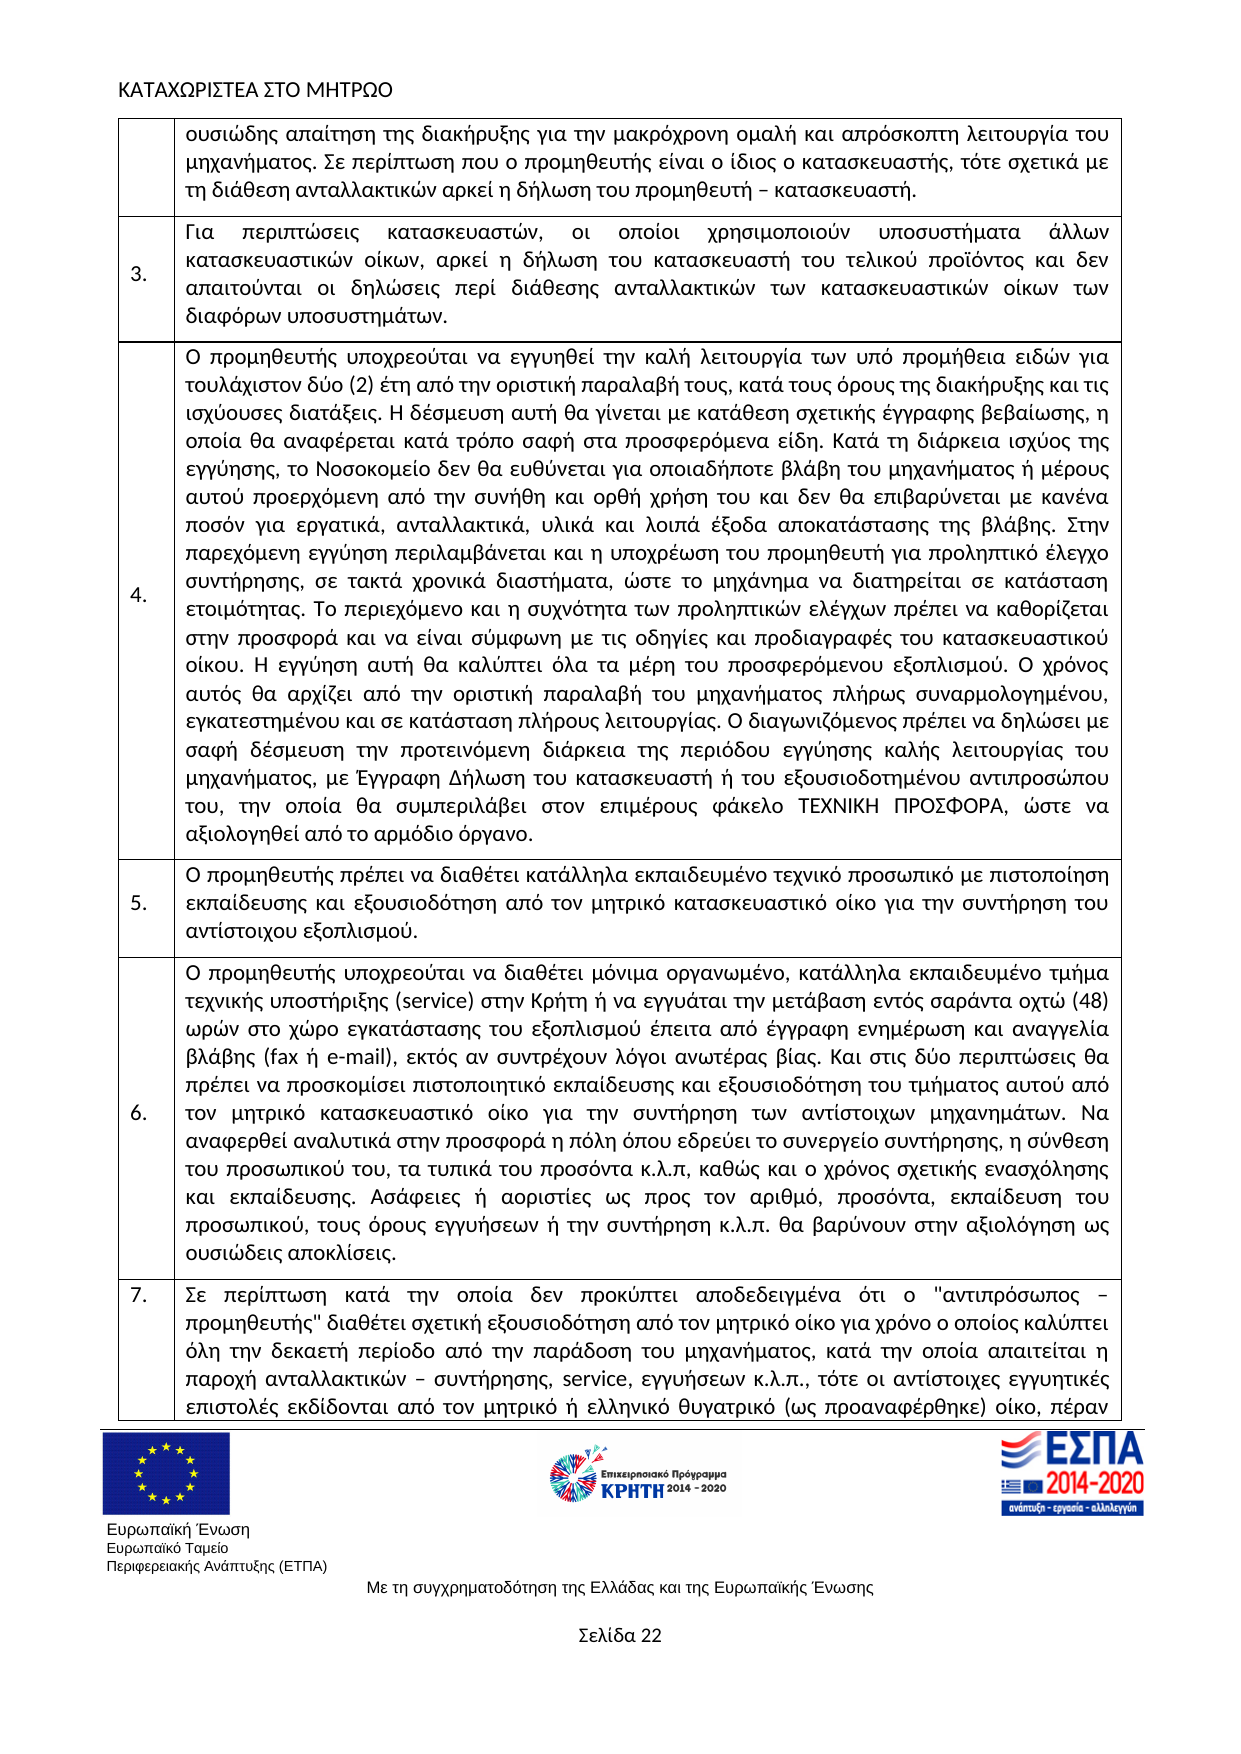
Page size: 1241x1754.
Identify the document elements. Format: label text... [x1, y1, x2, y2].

table_cell 4. [119, 343, 174, 859]
table_cell 2. [119, 119, 174, 216]
table_cell Για περιπτώσεις κατασκευαστών, οι οποίοι χρησιμοποιούν υποσυστήματα άλλων κατασκευαστικών οίκων, αρκεί η δήλωση του κατασκευαστή του τελικού προϊόντος και δεν απαιτούνται οι δηλώσεις περί διάθεσης ανταλλακτικών των κατασκευαστικών οίκων των διαφόρων υποσυστημάτων. [175, 217, 1121, 341]
table_cell Ο προμηθευτής υποχρεούται να διαθέτει μόνιμα οργανωμένο, κατάλληλα εκπαιδευμένο τμήμα τεχνικής υποστήριξης (service) στην Κρήτη ή να εγγυάται την μετάβαση εντός σαράντα οχτώ (48) ωρών στο χώρο εγκατάστασης του εξοπλισμού έπειτα από έγγραφη ενημέρωση και αναγγελία βλάβης (fax ή e-mail), εκτός αν συντρέχουν λόγοι ανωτέρας βίας. Και στις δύο περιπτώσεις θα πρέπει να προσκομίσει πιστοποιητικό εκπαίδευσης και εξουσιοδότηση του τμήματος αυτού από τον μητρικό κατασκευαστικό οίκο για την συντήρηση των αντίστοιχων μηχανημάτων. Να αναφερθεί αναλυτικά στην προσφορά η πόλη όπου εδρεύει το συνεργείο συντήρησης, η σύνθεση του προσωπικού του, τα τυπικά του προσόντα κ.λ.π, καθώς και ο χρόνος σχετικής ενασχόλησης και εκπαίδευσης. Ασάφειες ή αοριστίες ως προς τον αριθμό, προσόντα, εκπαίδευση του προσωπικού, τους όρους εγγυήσεων ή την συντήρηση κ.λ.π. θα βαρύνουν στην αξιολόγηση ως ουσιώδεις αποκλίσεις. [175, 958, 1121, 1279]
picture [1001, 1431, 1144, 1516]
picture [100, 1430, 232, 1517]
table_cell 5. [119, 860, 174, 957]
table_cell Ο προμηθευτής υποχρεούται να εγγυηθεί την καλή λειτουργία των υπό προμήθεια ειδών για τουλάχιστον δύο (2) έτη από την οριστική παραλαβή τους, κατά τους όρους της διακήρυξης και τις ισχύουσες διατάξεις. Η δέσμευση αυτή θα γίνεται με κατάθεση σχετικής έγγραφης βεβαίωσης, η οποία θα αναφέρεται κατά τρόπο σαφή στα προσφερόμενα είδη. Κατά τη διάρκεια ισχύος της εγγύησης, το Νοσοκομείο δεν θα ευθύνεται για οποιαδήποτε βλάβη του μηχανήματος ή μέρους αυτού προερχόμενη από την συνήθη και ορθή χρήση του και δεν θα επιβαρύνεται με κανένα ποσόν για εργατικά, ανταλλακτικά, υλικά και λοιπά έξοδα αποκατάστασης της βλάβης. Στην παρεχόμενη εγγύηση περιλαμβάνεται και η υποχρέωση του προμηθευτή για προληπτικό έλεγχο συντήρησης, σε τακτά χρονικά διαστήματα, ώστε το μηχάνημα να διατηρείται σε κατάσταση ετοιμότητας. Το περιεχόμενο και η συχνότητα των προληπτικών ελέγχων πρέπει να καθορίζεται στην προσφορά και να είναι σύμφωνη με τις οδηγίες και προδιαγραφές του κατασκευαστικού οίκου. Η εγγύηση αυτή θα καλύπτει όλα τα μέρη του προσφερόμενου εξοπλισμού. Ο χρόνος αυτός θα αρχίζει από την οριστική παραλαβή του μηχανήματος πλήρως συναρμολογημένου, εγκατεστημένου και σε κατάσταση πλήρους λειτουργίας. Ο διαγωνιζόμενος πρέπει να δηλώσει με σαφή δέσμευση την προτεινόμενη διάρκεια της περιόδου εγγύησης καλής λειτουργίας του μηχανήματος, με Έγγραφη Δήλωση του κατασκευαστή ή του εξουσιοδοτημένου αντιπροσώπου του, την οποία θα συμπεριλάβει στον επιμέρους φάκελο ΤΕΧΝΙΚΗ ΠΡΟΣΦΟΡΑ, ώστε να αξιολογηθεί από το αρμόδιο όργανο. [175, 343, 1121, 859]
table_cell 6. [119, 958, 174, 1279]
table_cell 7. [119, 1280, 174, 1420]
picture [537, 1430, 742, 1517]
table_cell 3. [119, 217, 174, 341]
table_cell Ο προμηθευτής πρέπει να διαθέτει κατάλληλα εκπαιδευμένο τεχνικό προσωπικό με πιστοποίηση εκπαίδευσης και εξουσιοδότηση από τον μητρικό κατασκευαστικό οίκο για την συντήρηση του αντίστοιχου εξοπλισμού. [175, 860, 1121, 957]
